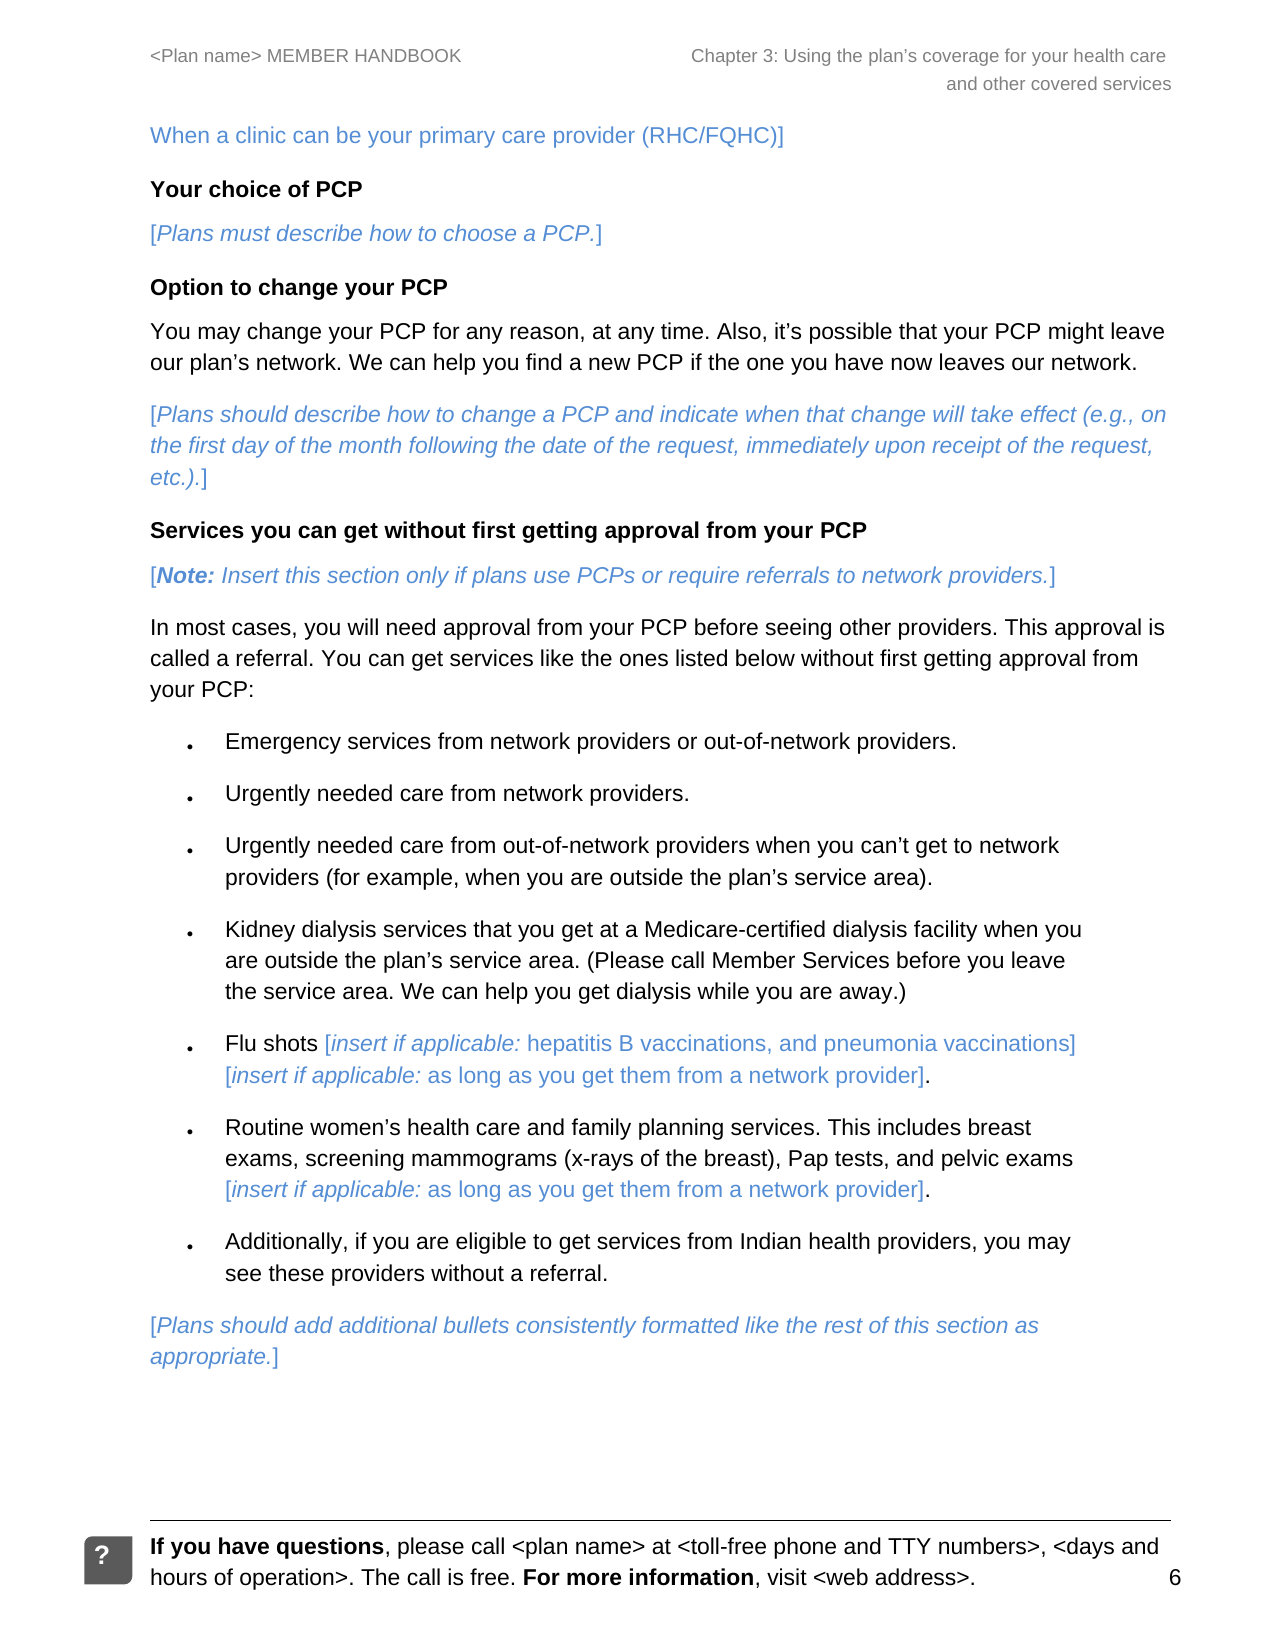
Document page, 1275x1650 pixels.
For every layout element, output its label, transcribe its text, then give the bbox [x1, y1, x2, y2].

subtitle Your choice of PCP [150, 171, 1096, 204]
list Routine women’s health care and family planning services. This includes breast exams, screening mammograms (x-rays of the breast), Pap tests, and pelvic exams [insert if applicable: as long as you get them from a network provider]. [187, 1110, 1096, 1204]
list Kidney dialysis services that you get at a Medicare-certified dialysis facility when you are outside the plan’s service area. (Please call Member Services before you leave the service area. We can help you get dialysis while you are away.) [187, 912, 1096, 1006]
text [Plans should add additional bullets consistently formatted like the rest of this section as appropriate.] [150, 1308, 1171, 1371]
text [Plans must describe how to choose a PCP.] [150, 216, 1171, 248]
text In most cases, you will need approval from your PCP before seeing other providers. This approval is called a referral. You can get services like the ones listed below without first getting approval from your PCP: [150, 610, 1171, 704]
text [Plans should describe how to change a PCP and indicate when that change will take effect (e.g., on the first day of the month following the date of the request, immediately upon receipt of the request, etc.).] [150, 398, 1171, 491]
text When a clinic can be your primary care provider (RHC/FQHC)] [150, 118, 1171, 150]
subtitle Option to change your PCP [150, 268, 1096, 302]
subtitle Services you can get without first getting approval from your PCP [150, 512, 1096, 546]
text [Note: Insert this section only if plans use PCPs or require referrals to network providers.] [150, 558, 1171, 589]
text You may change your PCP for any reason, at any time. Also, it’s possible that your PCP might leave our plan’s network. We can help you find a new PCP if the one you have now leaves our network. [150, 314, 1171, 377]
list Urgently needed care from out-of-network providers when you can’t get to network providers (for example, when you are outside the plan’s service area). [187, 829, 1096, 891]
list Flu shots [insert if applicable: hepatitis B vaccinations, and pneumonia vaccinations] [insert if applicable: as long as you get them from a network provider]. [187, 1027, 1096, 1089]
list Additionally, if you are eligible to get services from Indian health providers, you may see these providers without a referral. [187, 1225, 1096, 1287]
list Emergency services from network providers or out-of-network providers. [187, 725, 1096, 756]
list Urgently needed care from network providers. [187, 777, 1096, 808]
